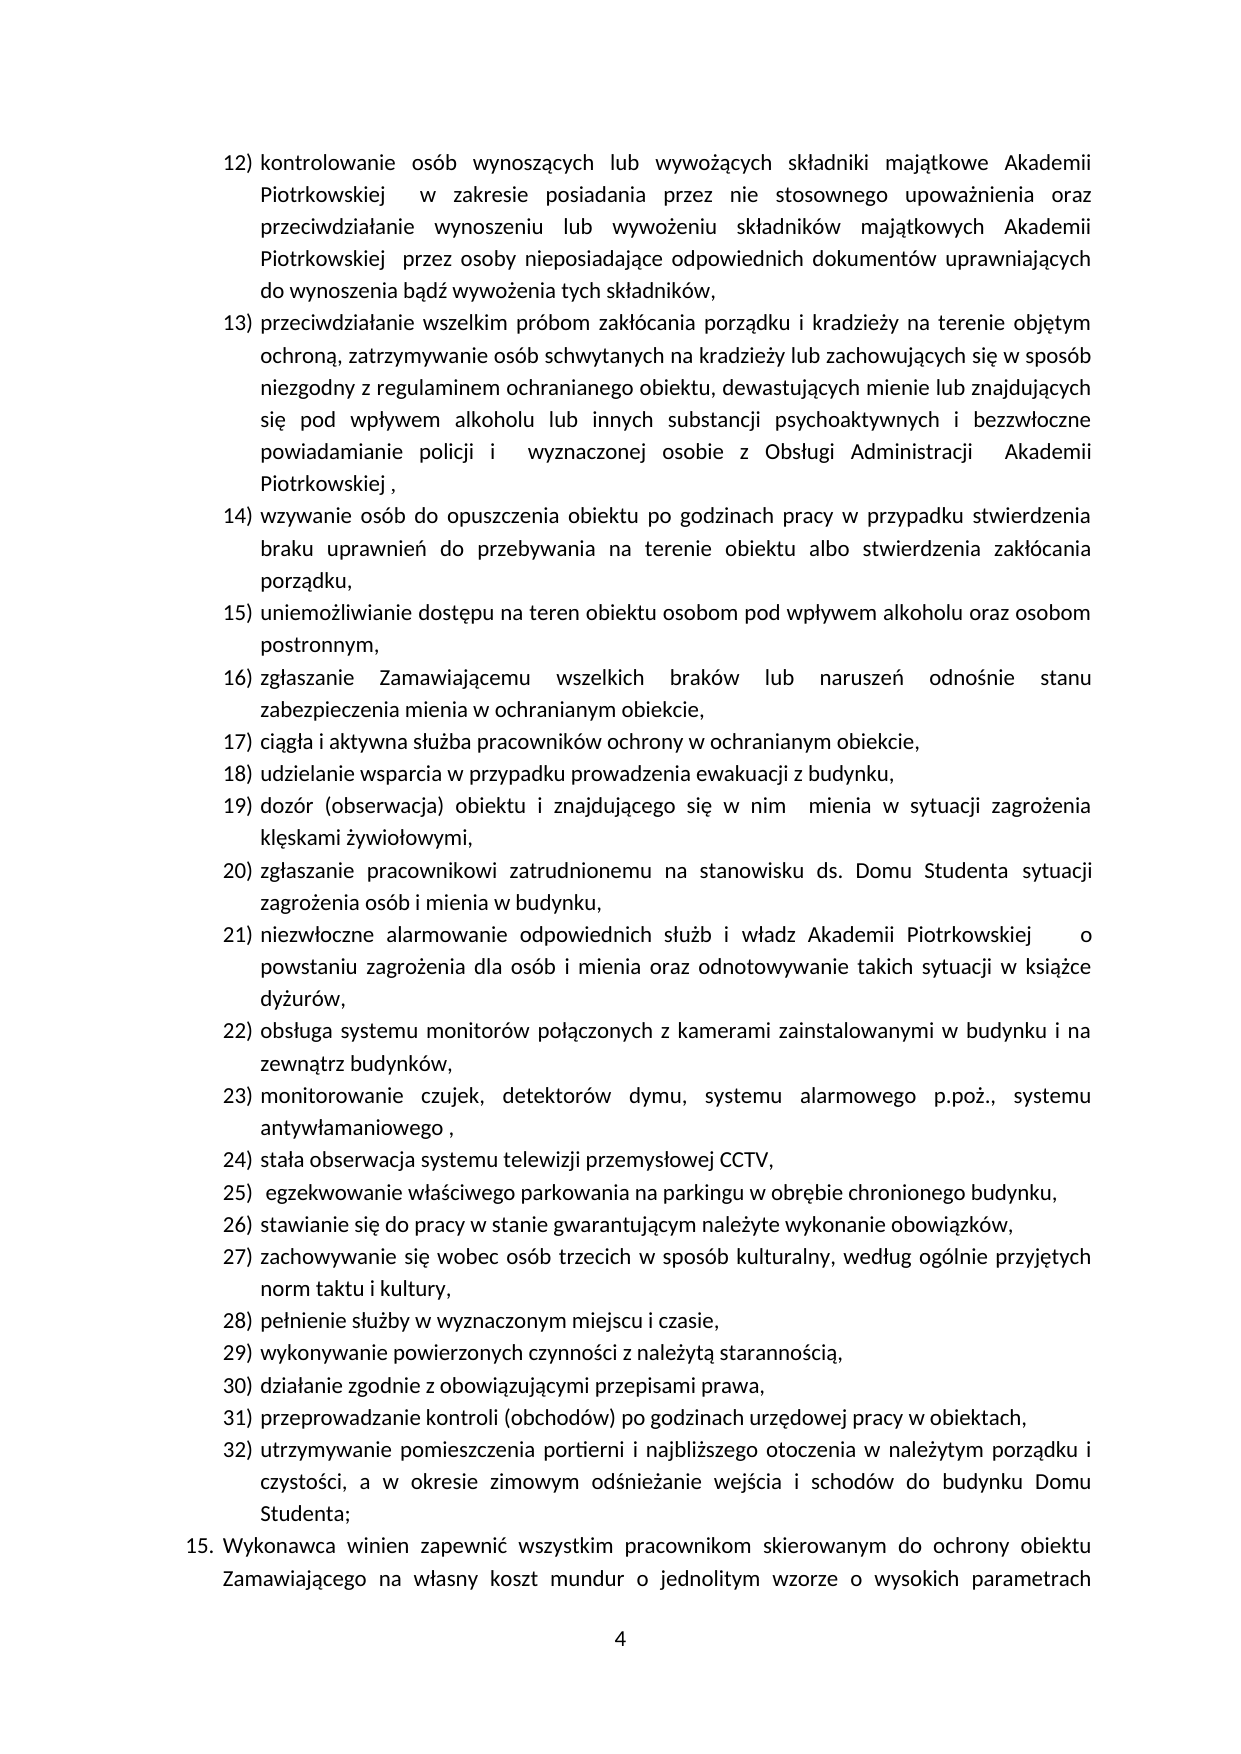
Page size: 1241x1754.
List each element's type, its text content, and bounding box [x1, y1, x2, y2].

list utrzymywanie pomieszczenia portierni i najbliższego otoczenia w należytym porządku i czystości, a w okresie zimowym odśnieżanie wejścia i schodów do budynku Domu Studenta; [223, 1435, 1093, 1527]
list przeciwdziałanie wszelkim próbom zakłócania porządku i kradzieży na terenie objętym ochroną, zatrzymywanie osób schwytanych na kradzieży lub zachowujących się w sposób niezgodny z regulaminem ochranianego obiektu, dewastujących mienie lub znajdujących się pod wpływem alkoholu lub innych substancji psychoaktywnych i bezzwłoczne powiadamianie policji i wyznaczonej osobie z Obsługi Administracji Akademii Piotrkowskiej , [223, 308, 1093, 497]
list niezwłoczne alarmowanie odpowiednich służb i władz Akademii Piotrkowskiej o powstaniu zagrożenia dla osób i mienia oraz odnotowywanie takich sytuacji w książce dyżurów, [223, 920, 1093, 1012]
list pełnienie służby w wyznaczonym miejscu i czasie, [223, 1306, 1093, 1334]
list działanie zgodnie z obowiązującymi przepisami prawa, [223, 1371, 1093, 1399]
list monitorowanie czujek, detektorów dymu, systemu alarmowego p.poż., systemu antywłamaniowego , [223, 1081, 1093, 1141]
list uniemożliwianie dostępu na teren obiektu osobom pod wpływem alkoholu oraz osobom postronnym, [223, 598, 1093, 658]
list stawianie się do pracy w stanie gwarantującym należyte wykonanie obowiązków, [223, 1210, 1093, 1238]
list zachowywanie się wobec osób trzecich w sposób kulturalny, według ogólnie przyjętych norm taktu i kultury, [223, 1242, 1093, 1302]
list stała obserwacja systemu telewizji przemysłowej CCTV, [223, 1145, 1093, 1173]
list dozór (obserwacja) obiektu i znajdującego się w nim mienia w sytuacji zagrożenia klęskami żywiołowymi, [223, 791, 1093, 852]
list wykonywanie powierzonych czynności z należytą starannością, [223, 1338, 1093, 1367]
list zgłaszanie Zamawiającemu wszelkich braków lub naruszeń odnośnie stanu zabezpieczenia mienia w ochranianym obiekcie, [223, 663, 1093, 723]
list ciągła i aktywna służba pracowników ochrony w ochranianym obiekcie, [223, 727, 1093, 755]
list udzielanie wsparcia w przypadku prowadzenia ewakuacji z budynku, [223, 759, 1093, 787]
list obsługa systemu monitorów połączonych z kamerami zainstalowanymi w budynku i na zewnątrz budynków, [223, 1017, 1093, 1077]
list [185, 1532, 1093, 1592]
list wzywanie osób do opuszczenia obiektu po godzinach pracy w przypadku stwierdzenia braku uprawnień do przebywania na terenie obiektu albo stwierdzenia zakłócania porządku, [223, 502, 1093, 594]
list egzekwowanie właściwego parkowania na parkingu w obrębie chronionego budynku, [223, 1178, 1093, 1206]
list przeprowadzanie kontroli (obchodów) po godzinach urzędowej pracy w obiektach, [223, 1403, 1093, 1431]
list zgłaszanie pracownikowi zatrudnionemu na stanowisku ds. Domu Studenta sytuacji zagrożenia osób i mienia w budynku, [223, 856, 1093, 916]
list kontrolowanie osób wynoszących lub wywożących składniki majątkowe Akademii Piotrkowskiej w zakresie posiadania przez nie stosownego upoważnienia oraz przeciwdziałanie wynoszeniu lub wywożeniu składników majątkowych Akademii Piotrkowskiej przez osoby nieposiadające odpowiednich dokumentów uprawniających do wynoszenia bądź wywożenia tych składników, [223, 148, 1093, 304]
